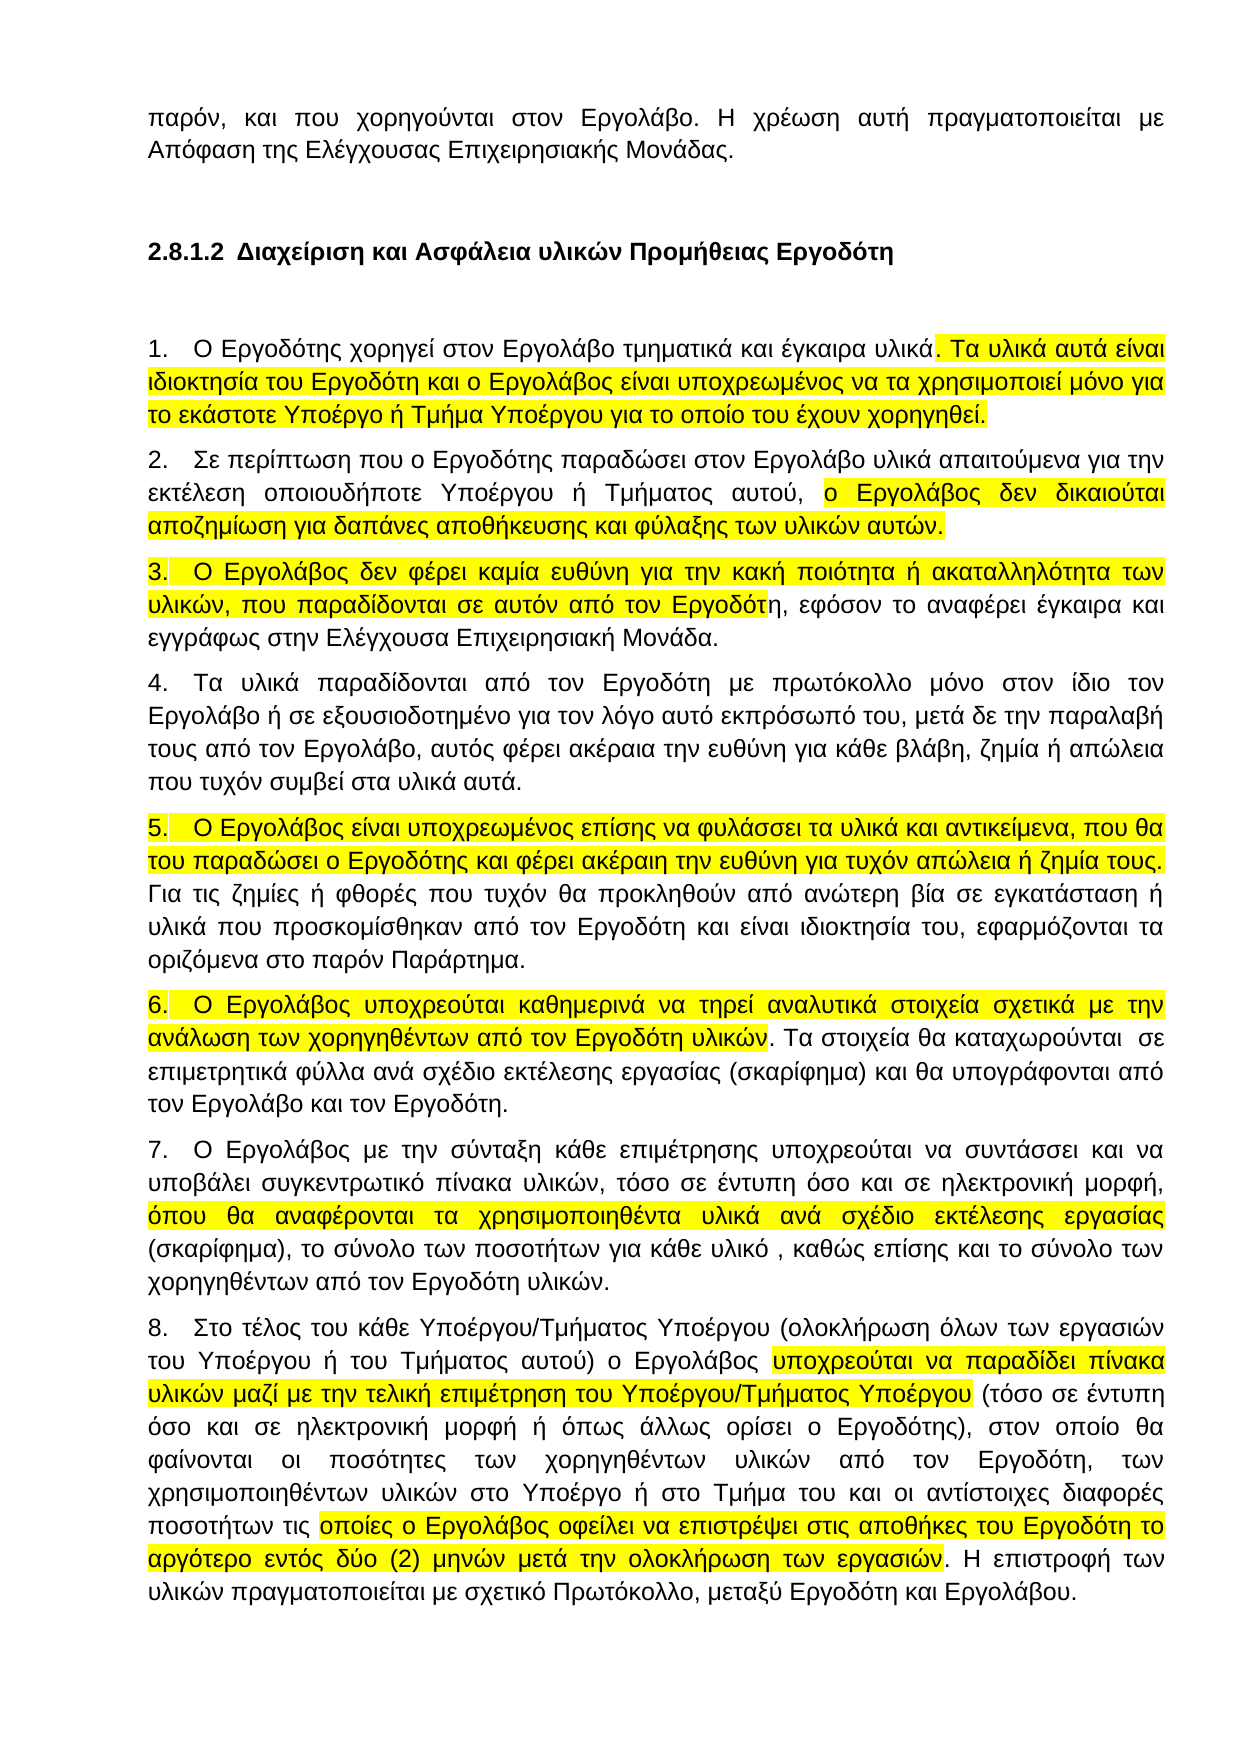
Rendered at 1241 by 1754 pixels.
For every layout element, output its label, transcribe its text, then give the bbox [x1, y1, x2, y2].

list Σε περίπτωση που ο Εργοδότης παραδώσει στον Εργολάβο υλικά απαιτούμενα για την εκτέλεση οποιουδήποτε Υποέργου ή Τμήματος αυτού, ο Εργολάβος δεν δικαιούται αποζημίωση για δαπάνες αποθήκευσης και φύλαξης των υλικών αυτών. [148, 445, 1165, 540]
list Ο Εργολάβος με την σύνταξη κάθε επιμέτρησης υποχρεούται να συντάσσει και να υποβάλει συγκεντρωτικό πίνακα υλικών, τόσο σε έντυπη όσο και σε ηλεκτρονική μορφή, όπου θα αναφέρονται τα χρησιμοποιηθέντα υλικά ανά σχέδιο εκτέλεσης εργασίας (σκαρίφημα), το σύνολο των ποσοτήτων για κάθε υλικό , καθώς επίσης και το σύνολο των χορηγηθέντων από τον Εργοδότη υλικών. [148, 1135, 1165, 1201]
list Στο τέλος του κάθε Υποέργου/Τμήματος Υποέργου (ολοκλήρωση όλων των εργασιών του Υποέργου ή του Τμήματος αυτού) ο Εργολάβος υποχρεούται να παραδίδει πίνακα υλικών μαζί με την τελική επιμέτρηση του Υποέργου/Τμήματος Υποέργου (τόσο σε έντυπη όσο και σε ηλεκτρονική μορφή ή όπως άλλως ορίσει ο Εργοδότης), στον οποίο θα φαίνονται οι ποσότητες των χορηγηθέντων υλικών από τον Εργοδότη, των χρησιμοποιηθέντων υλικών στο Υποέργο ή στο Τμήμα του και οι αντίστοιχες διαφορές ποσοτήτων τις οποίες ο Εργολάβος οφείλει να επιστρέψει στις αποθήκες του Εργοδότη το αργότερο εντός δύο (2) μηνών μετά την ολοκλήρωση των εργασιών. Η επιστροφή των υλικών πραγματοποιείται με σχετικό Πρωτόκολλο, μεταξύ Εργοδότη και Εργολάβου. [148, 1313, 1165, 1606]
list Ο Εργοδότης χορηγεί στον Εργολάβο τμηματικά και έγκαιρα υλικά. Τα υλικά αυτά είναι ιδιοκτησία του Εργοδότη και ο Εργολάβος είναι υποχρεωμένος να τα χρησιμοποιεί μόνο για το εκάστοτε Υποέργο ή Τμήμα Υποέργου για το οποίο του έχουν χορηγηθεί. [148, 333, 1165, 367]
list Τα υλικά παραδίδονται από τον Εργοδότη με πρωτόκολλο μόνο στον ίδιο τον Εργολάβο ή σε εξουσιοδοτημένο για τον λόγο αυτό εκπρόσωπό του, μετά δε την παραλαβή τους από τον Εργολάβο, αυτός φέρει ακέραια την ευθύνη για κάθε βλάβη, ζημία ή απώλεια που τυχόν συμβεί στα υλικά αυτά. [148, 668, 1165, 796]
subtitle Διαχείριση και Ασφάλεια υλικών Προμήθειας Εργοδότη [148, 237, 1165, 265]
list Ο Εργοδότης χορηγεί στον Εργολάβο τμηματικά και έγκαιρα υλικά. Τα υλικά αυτά είναι ιδιοκτησία του Εργοδότη και ο Εργολάβος είναι υποχρεωμένος να τα χρησιμοποιεί μόνο για το εκάστοτε Υποέργο ή Τμήμα Υποέργου για το οποίο του έχουν χορηγηθεί. [148, 395, 1165, 428]
list Ο Εργολάβος είναι υποχρεωμένος επίσης να φυλάσσει τα υλικά και αντικείμενα, που θα του παραδώσει ο Εργοδότης και φέρει ακέραιη την ευθύνη για τυχόν απώλεια ή ζημία τους. Για τις ζημίες ή φθορές που τυχόν θα προκληθούν από ανώτερη βία σε εγκατάσταση ή υλικά που προσκομίσθηκαν από τον Εργοδότη και είναι ιδιοκτησία του, εφαρμόζονται τα οριζόμενα στο παρόν Παράρτημα. [148, 813, 1165, 846]
list Ο Εργολάβος είναι υποχρεωμένος επίσης να φυλάσσει τα υλικά και αντικείμενα, που θα του παραδώσει ο Εργοδότης και φέρει ακέραιη την ευθύνη για τυχόν απώλεια ή ζημία τους. Για τις ζημίες ή φθορές που τυχόν θα προκληθούν από ανώτερη βία σε εγκατάσταση ή υλικά που προσκομίσθηκαν από τον Εργοδότη και είναι ιδιοκτησία του, εφαρμόζονται τα οριζόμενα στο παρόν Παράρτημα. [148, 874, 1165, 974]
list Ο Εργολάβος δεν φέρει καμία ευθύνη για την κακή ποιότητα ή ακαταλληλότητα των υλικών, που παραδίδονται σε αυτόν από τον Εργοδότη, εφόσον το αναφέρει έγκαιρα και εγγράφως στην Ελέγχουσα Επιχειρησιακή Μονάδα. [148, 557, 1165, 651]
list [148, 102, 1165, 164]
list Ο Εργολάβος με την σύνταξη κάθε επιμέτρησης υποχρεούται να συντάσσει και να υποβάλει συγκεντρωτικό πίνακα υλικών, τόσο σε έντυπη όσο και σε ηλεκτρονική μορφή, όπου θα αναφέρονται τα χρησιμοποιηθέντα υλικά ανά σχέδιο εκτέλεσης εργασίας (σκαρίφημα), το σύνολο των ποσοτήτων για κάθε υλικό , καθώς επίσης και το σύνολο των χορηγηθέντων από τον Εργοδότη υλικών. [148, 1230, 1165, 1296]
list Ο Εργολάβος υποχρεούται καθημερινά να τηρεί αναλυτικά στοιχεία σχετικά με την ανάλωση των χορηγηθέντων από τον Εργοδότη υλικών. Τα στοιχεία θα καταχωρούνται σε επιμετρητικά φύλλα ανά σχέδιο εκτέλεσης εργασίας (σκαρίφημα) και θα υπογράφονται από τον Εργολάβο και τον Εργοδότη. [148, 990, 1165, 1118]
